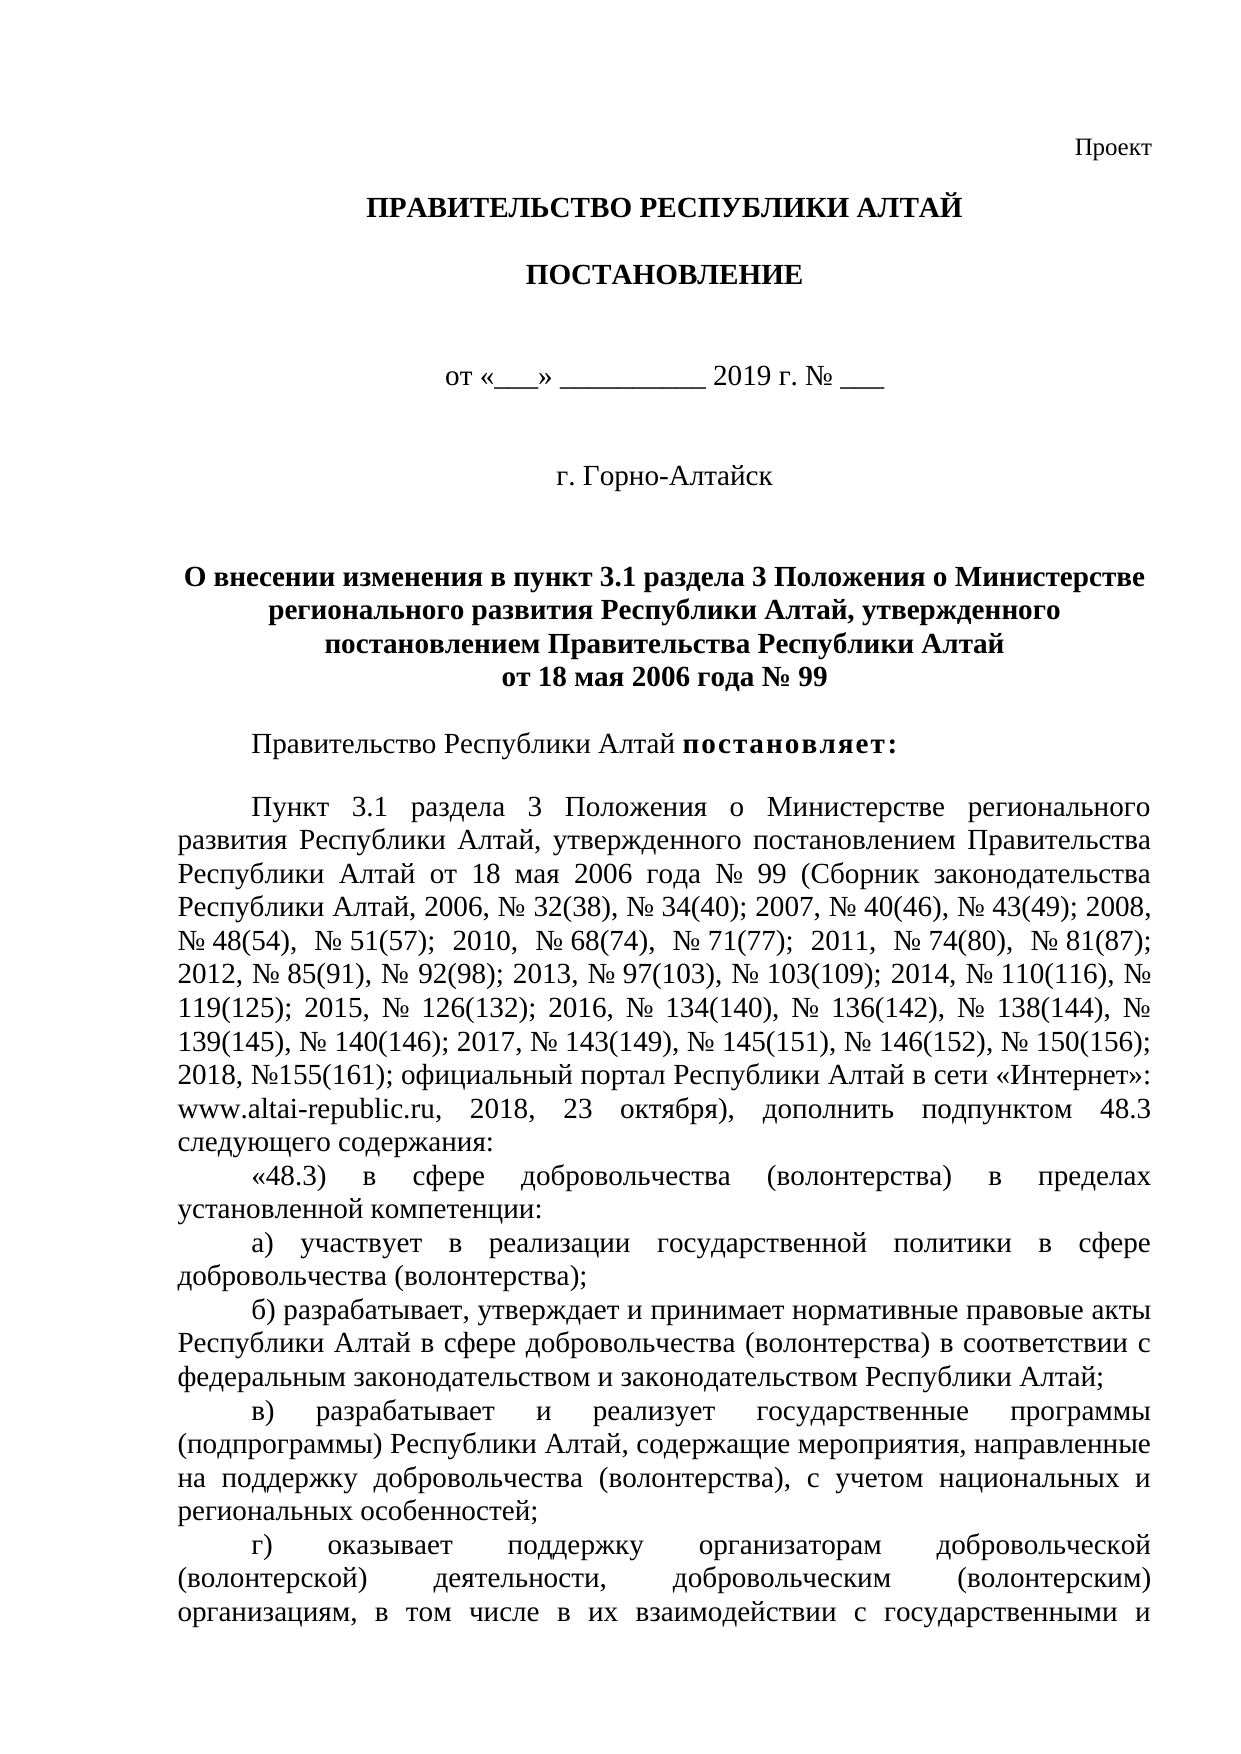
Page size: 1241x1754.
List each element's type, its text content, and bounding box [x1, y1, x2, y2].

text б) разрабатывает, утверждает и принимает нормативные правовые акты Республики Алтай в сфере добровольчества (волонтерства) в соответствии с федеральным законодательством и законодательством Республики Алтай; [177, 1292, 1152, 1393]
list «48.3) в сфере добровольчества (волонтерства) в пределах установленной компетенции: [177, 1158, 1152, 1225]
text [177, 1527, 1152, 1627]
text г. Горно-Алтайск [177, 458, 1152, 492]
text Проект [177, 132, 1152, 161]
text Правительство Республики Алтай постановляет: [177, 727, 1153, 760]
text от «___» __________ 2019 г. № ___ [177, 358, 1152, 391]
text ПОСТАНОВЛЕНИЕ [177, 257, 1152, 291]
text О внесении изменения в пункт 3.1 раздела 3 Положения о Министерстве регионального развития Республики Алтай, утвержденного постановлением Правительства Республики Алтай [177, 559, 1152, 659]
text Пункт 3.1 раздела 3 Положения о Министерстве регионального развития Республики Алтай, утвержденного постановлением Правительства Республики Алтай от 18 мая 2006 года № 99 (Сборник законодательства Республики Алтай, 2006, № 32(38), № 34(40); 2007, № 40(46), № 43(49); 2008, № 48(54), № 51(57); 2010, № 68(74), № 71(77); 2011, № 74(80), № 81(87); 2012, № 85(91), № 92(98); 2013, № 97(103), № 103(109); 2014, № 110(116), № 119(125); 2015, № 126(132); 2016, № 134(140), № 136(142), № 138(144), № 139(145), № 140(146); 2017, № 143(149), № 145(151), № 146(152), № 150(156); 2018, №155(161); официальный портал Республики Алтай в сети «Интернет»: www.altai-republic.ru, 2018, 23 октября), дополнить подпунктом 48.3 следующего содержания: [177, 789, 1152, 1158]
text в) разрабатывает и реализует государственные программы (подпрограммы) Республики Алтай, содержащие мероприятия, направленные на поддержку добровольчества (волонтерства), с учетом национальных и региональных особенностей; [177, 1393, 1152, 1527]
text а) участвует в реализации государственной политики в сфере добровольчества (волонтерства); [177, 1225, 1152, 1292]
text ПРАВИТЕЛЬСТВО РЕСПУБЛИКИ АЛТАЙ [177, 190, 1152, 223]
text от 18 мая 2006 года № 99 [177, 659, 1152, 693]
